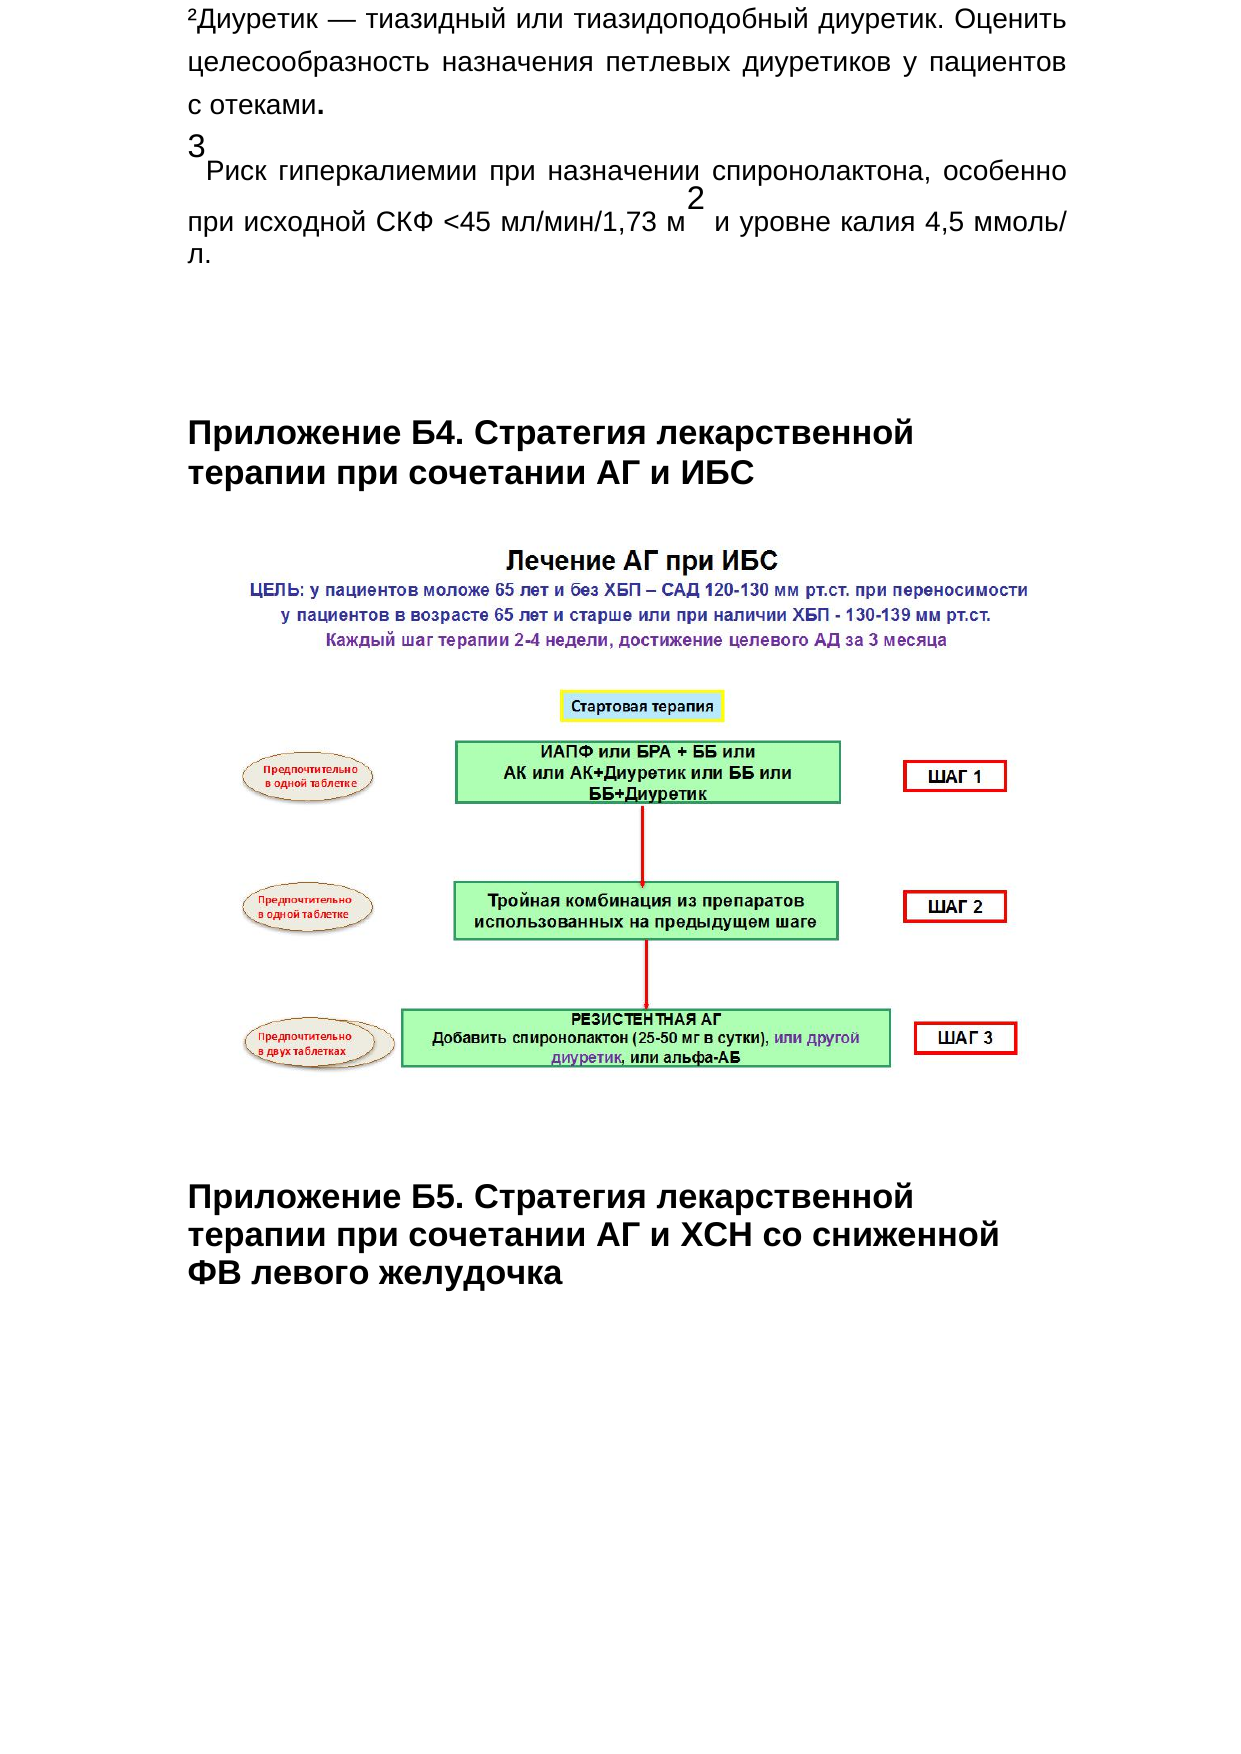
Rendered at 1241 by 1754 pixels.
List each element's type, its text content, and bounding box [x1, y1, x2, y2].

picture [187, 533, 1068, 1106]
text ²Диуретик — тиазидный или тиазидоподобный диуретик. Оценить целесообразность назначения петлевых диуретиков у пациентов с отеками. [187, 2, 1067, 120]
text 3Риск гиперкалиемии при назначении спиронолактона, особенно при исходной СКФ <45 мл/мин/1,73 м2 и уровне калия 4,5 ммоль/ л. [187, 138, 1067, 269]
text Приложение Б4. Стратегия лекарственной терапии при сочетании АГ и ИБС [187, 412, 926, 492]
text Приложение Б5. Стратегия лекарственной терапии при сочетании АГ и ХСН со сниженной ФВ левого желудочка [187, 1178, 1019, 1292]
